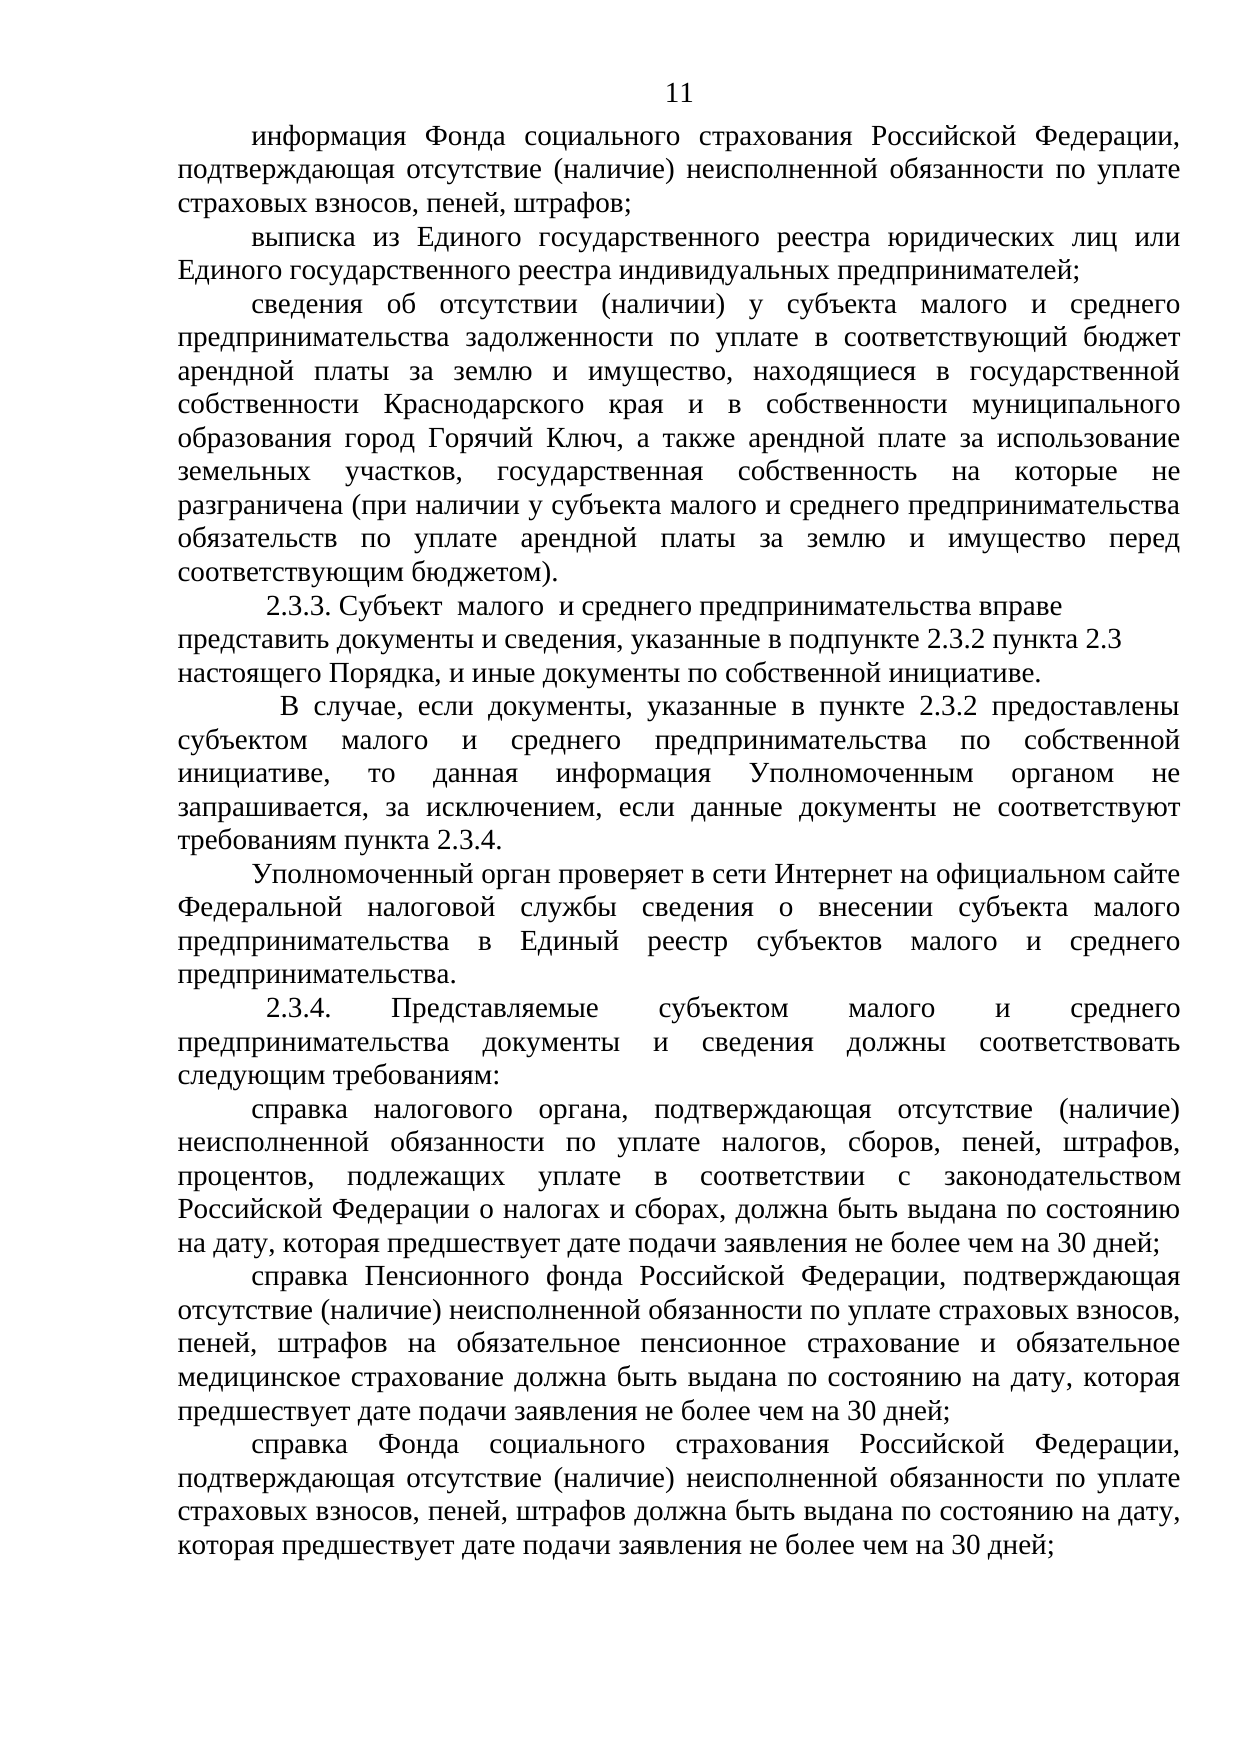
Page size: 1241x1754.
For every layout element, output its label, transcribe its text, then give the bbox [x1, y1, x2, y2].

text справка Пенсионного фонда Российской Федерации, подтверждающая отсутствие (наличие) неисполненной обязанности по уплате страховых взносов, пеней, штрафов на обязательное пенсионное страхование и обязательное медицинское страхование должна быть выдана по состоянию на дату, которая предшествует дате подачи заявления не более чем на 30 дней; [177, 1258, 1181, 1426]
text справка налогового органа, подтверждающая отсутствие (наличие) неисполненной обязанности по уплате налогов, сборов, пеней, штрафов, процентов, подлежащих уплате в соответствии с законодательством Российской Федерации о налогах и сборах, должна быть выдана по состоянию на дату, которая предшествует дате подачи заявления не более чем на 30 дней; [177, 1091, 1181, 1258]
text 2.3.3. Субъект малого и среднего предпринимательства вправе представить документы и сведения, указанные в подпункте 2.3.2 пункта 2.3 настоящего Порядка, и иные документы по собственной инициативе. [177, 588, 1181, 688]
text В случае, если документы, указанные в пункте 2.3.2 предоставлены субъектом малого и среднего предпринимательства по собственной инициативе, то данная информация Уполномоченным органом не запрашивается, за исключением, если данные документы не соответствуют требованиям пункта 2.3.4. [177, 688, 1181, 856]
text Уполномоченный орган проверяет в сети Интернет на официальном сайте Федеральной налоговой службы сведения о внесении субъекта малого предпринимательства в Единый реестр субъектов малого и среднего предпринимательства. [177, 856, 1181, 990]
text справка Фонда социального страхования Российской Федерации, подтверждающая отсутствие (наличие) неисполненной обязанности по уплате страховых взносов, пеней, штрафов должна быть выдана по состоянию на дату, которая предшествует дате подачи заявления не более чем на 30 дней; [177, 1426, 1181, 1560]
text информация Фонда социального страхования Российской Федерации, подтверждающая отсутствие (наличие) неисполненной обязанности по уплате страховых взносов, пеней, штрафов; [177, 118, 1181, 219]
text 2.3.4. Представляемые субъектом малого и среднего предпринимательства документы и сведения должны соответствовать следующим требованиям: [177, 990, 1181, 1091]
text выписка из Единого государственного реестра юридических лиц или Единого государственного реестра индивидуальных предпринимателей; [177, 219, 1181, 286]
text сведения об отсутствии (наличии) у субъекта малого и среднего предпринимательства задолженности по уплате в соответствующий бюджет арендной платы за землю и имущество, находящиеся в государственной собственности Краснодарского края и в собственности муниципального образования город Горячий Ключ, а также арендной плате за использование земельных участков, государственная собственность на которые не разграничена (при наличии у субъекта малого и среднего предпринимательства обязательств по уплате арендной платы за землю и имущество перед соответствующим бюджетом). [177, 286, 1181, 588]
